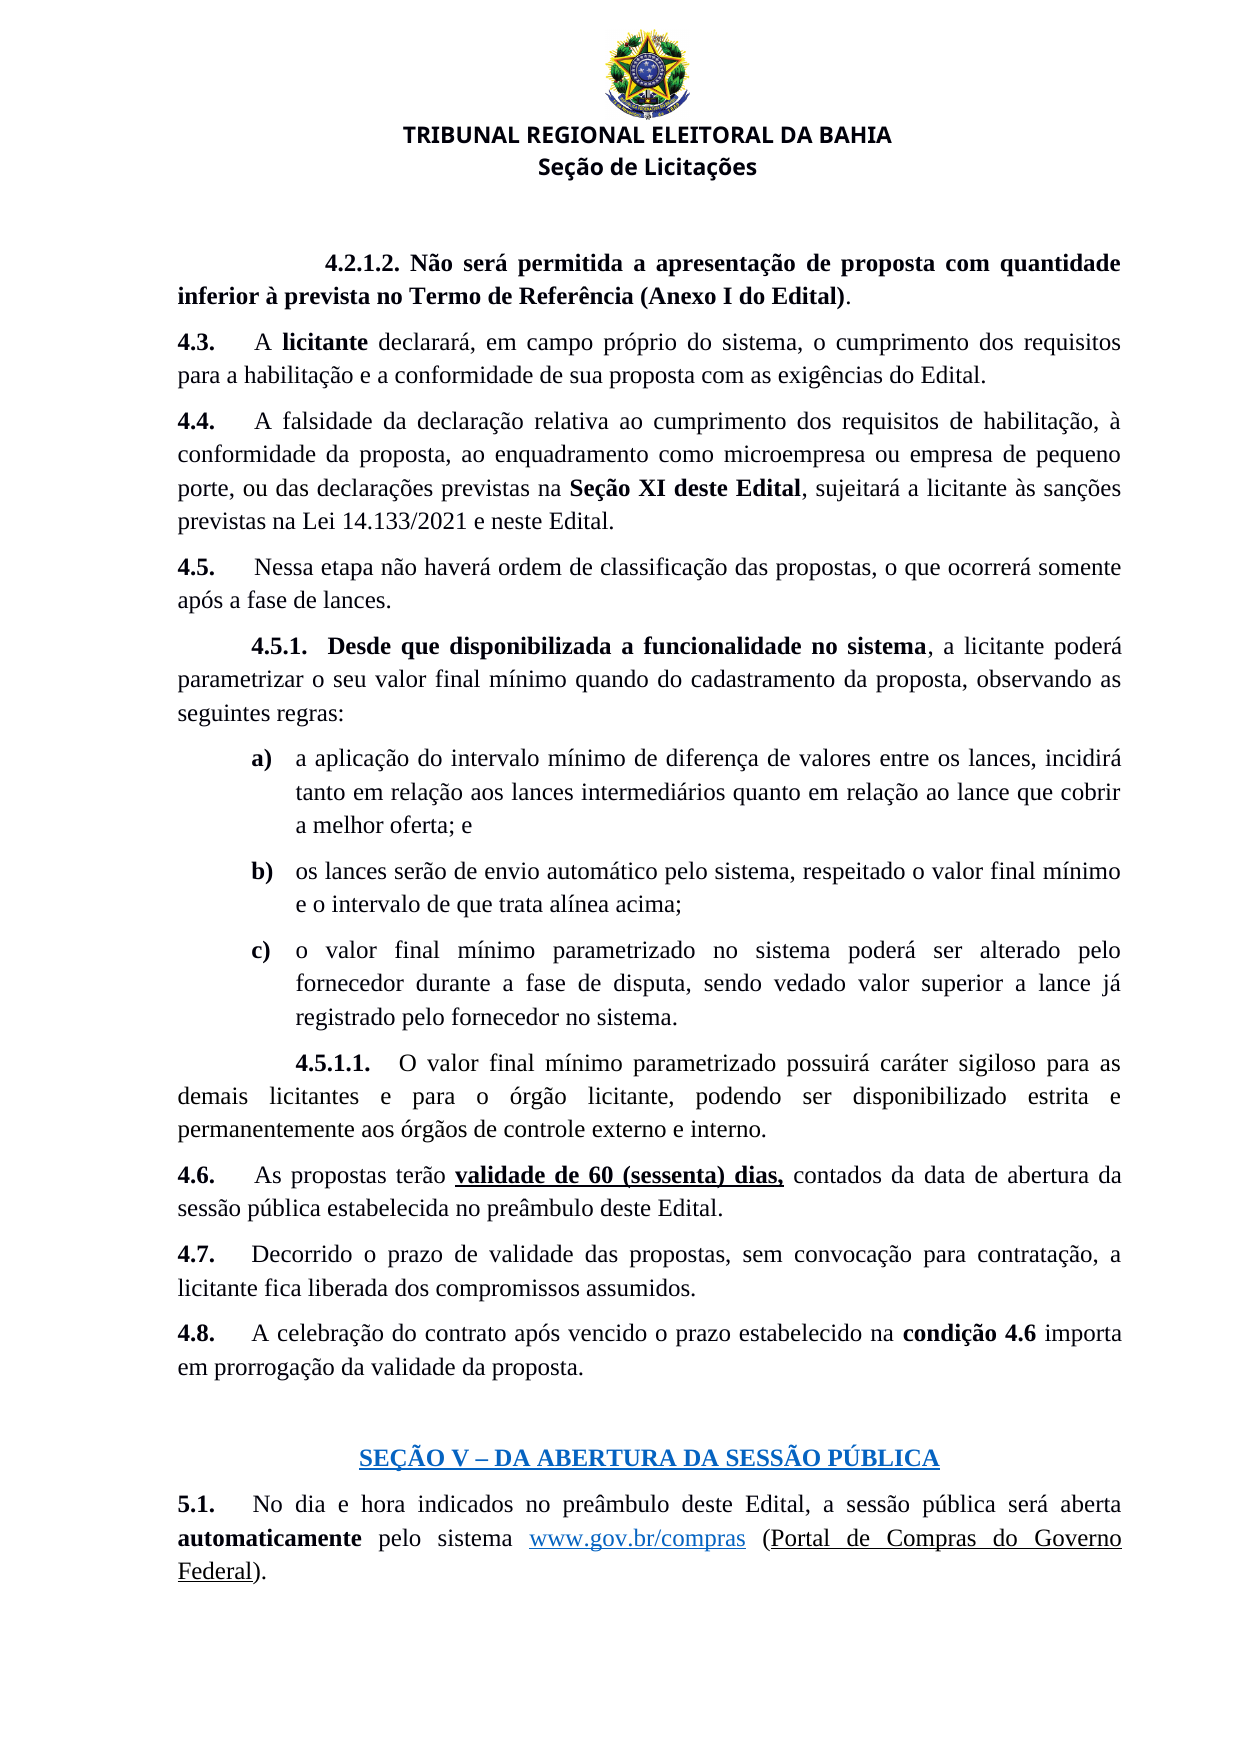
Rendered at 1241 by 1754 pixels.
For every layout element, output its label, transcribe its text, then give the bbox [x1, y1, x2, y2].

text c) o valor final mínimo parametrizado no sistema poderá ser alterado pelo fornecedor durante a fase de disputa, sendo vedado valor superior a lance já registrado pelo fornecedor no sistema. [251, 932, 1122, 1032]
text 4.2.1.2. Não será permitida a apresentação de proposta com quantidade inferior à prevista no Termo de Referência (Anexo I do Edital). [177, 244, 1122, 311]
text 4.3. A licitante declarará, em campo próprio do sistema, o cumprimento dos requisitos para a habilitação e a conformidade de sua proposta com as exigências do Edital. [177, 323, 1122, 390]
text 4.6. As propostas terão validade de 60 (sessenta) dias, contados da data de abertura da sessão pública estabelecida no preâmbulo deste Edital. [177, 1157, 1122, 1223]
text 4.5. Nessa etapa não haverá ordem de classificação das propostas, o que ocorrerá somente após a fase de lances. [177, 548, 1122, 615]
text 4.5.1.1. O valor final mínimo parametrizado possuirá caráter sigiloso para as demais licitantes e para o órgão licitante, podendo ser disponibilizado estrita e permanentemente aos órgãos de controle externo e interno. [177, 1044, 1122, 1144]
text a) a aplicação do intervalo mínimo de diferença de valores entre os lances, incidirá tanto em relação aos lances intermediários quanto em relação ao lance que cobrir a melhor oferta; e [251, 740, 1122, 840]
text 4.5.1. Desde que disponibilizada a funcionalidade no sistema, a licitante poderá parametrizar o seu valor final mínimo quando do cadastramento da proposta, observando as seguintes regras: [177, 628, 1122, 728]
text b) os lances serão de envio automático pelo sistema, respeitado o valor final mínimo e o intervalo de que trata alínea acima; [251, 853, 1122, 919]
text 4.4. A falsidade da declaração relativa ao cumprimento dos requisitos de habilitação, à conformidade da proposta, ao enquadramento como microempresa ou empresa de pequeno porte, ou das declarações previstas na Seção XI deste Edital, sujeitará a licitante às sanções previstas na Lei 14.133/2021 e neste Edital. [177, 403, 1122, 536]
text 4.7. Decorrido o prazo de validade das propostas, sem convocação para contratação, a licitante fica liberada dos compromissos assumidos. [177, 1236, 1122, 1303]
text SEÇÃO V – DA ABERTURA DA SESSÃO PÚBLICA [177, 1440, 1122, 1473]
text 4.8. A celebração do contrato após vencido o prazo estabelecido na condição 4.6 importa em prorrogação da validade da proposta. [177, 1315, 1122, 1382]
text 5.1. No dia e hora indicados no preâmbulo deste Edital, a sessão pública será aberta automaticamente pelo sistema www.gov.br/compras (Portal de Compras do Governo Federal). [177, 1486, 1122, 1586]
